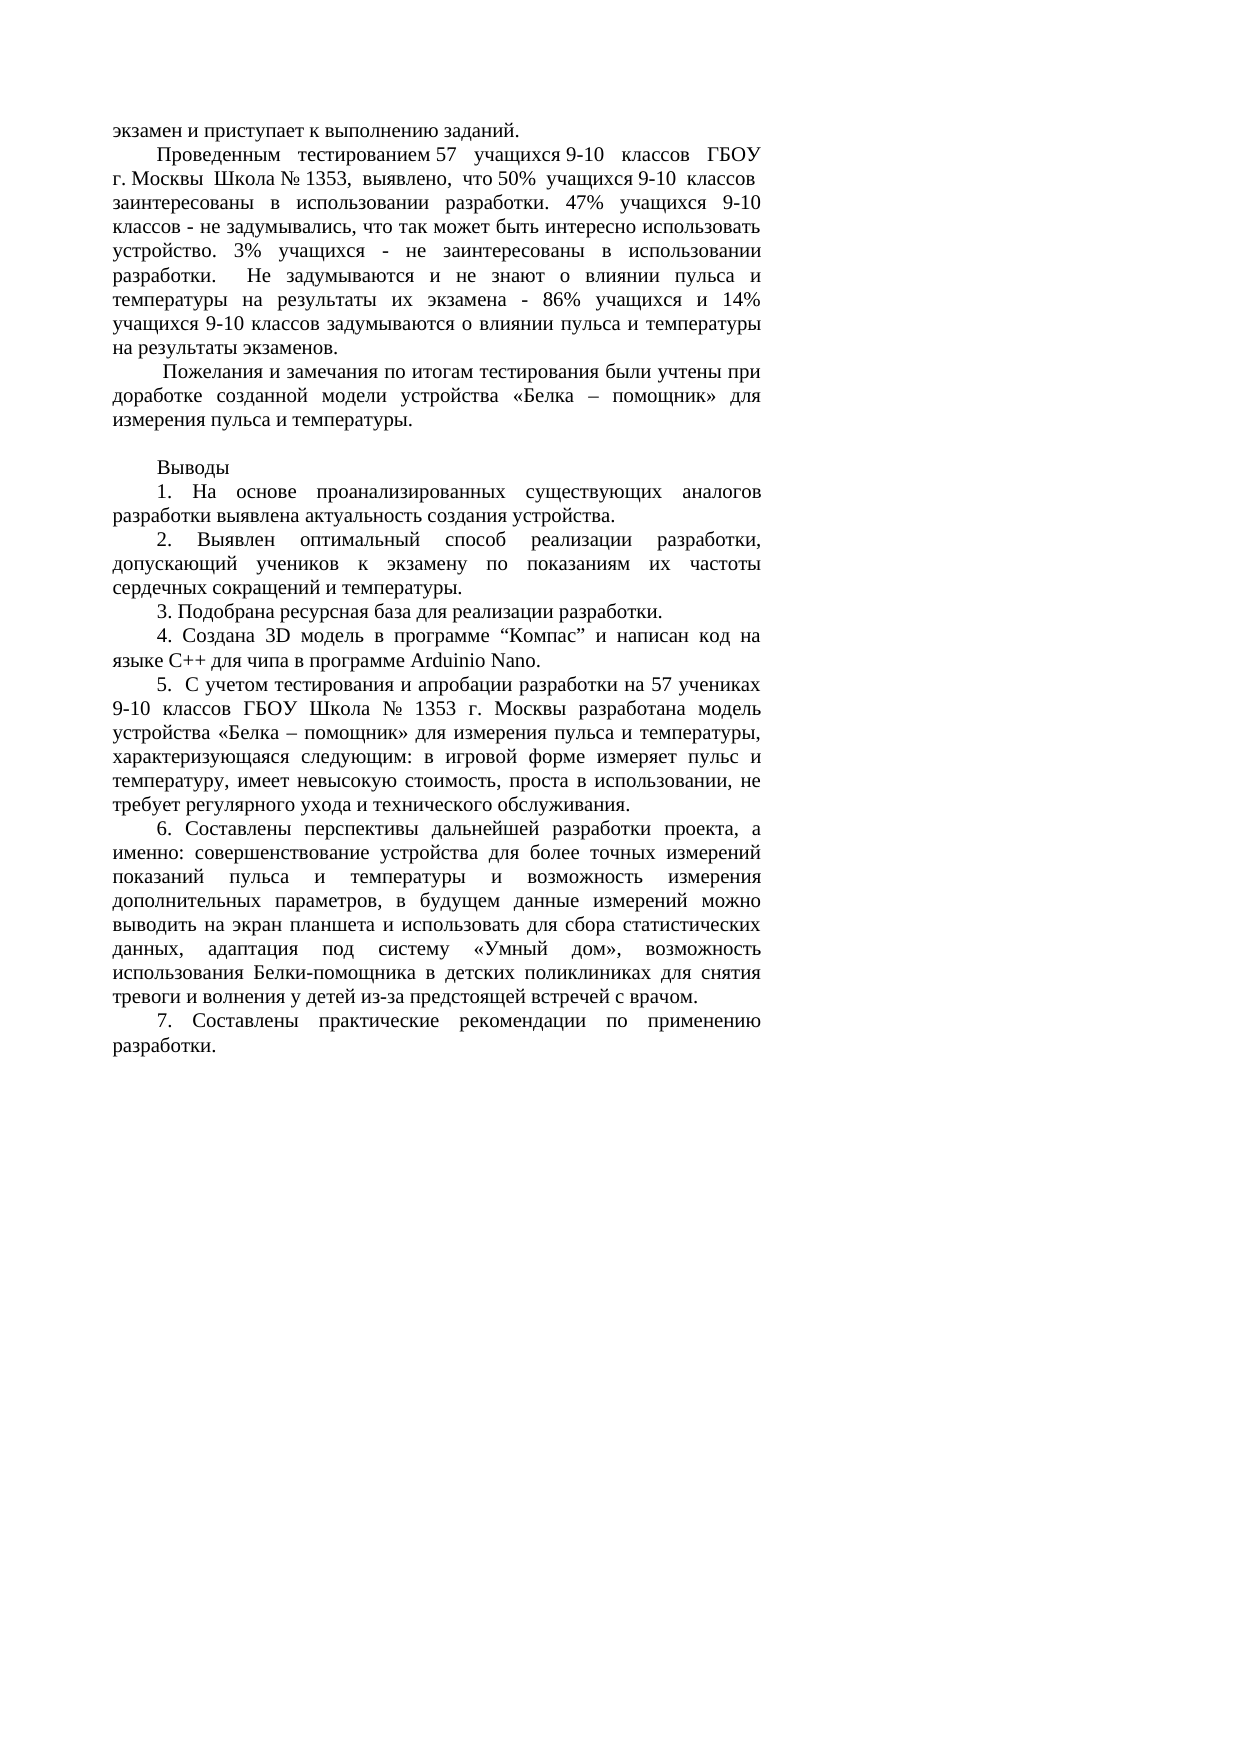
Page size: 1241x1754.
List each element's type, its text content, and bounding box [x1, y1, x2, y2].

text Проведенным тестированием 57 учащихся 9-10 классов ГБОУ г. Москвы Школа № 1353, выявлено, что 50% учащихся 9-10 классов [112, 142, 762, 190]
text 1. На основе проанализированных существующих аналогов разработки выявлена актуальность создания устройства. [112, 479, 762, 527]
text 7. Составлены практические рекомендации по применению разработки. [112, 1008, 762, 1057]
text 5. С учетом тестирования и апробации разработки на 57 учениках 9-10 классов ГБОУ Школа № 1353 г. Москвы разработана модель устройства «Белка – помощник» для измерения пульса и температуры, характеризующаяся следующим: в игровой форме измеряет пульс и температуру, имеет невысокую стоимость, проста в использовании, не требует регулярного ухода и технического обслуживания. [112, 672, 762, 816]
text заинтересованы в использовании разработки. 47% учащихся 9-10 классов - не задумывались, что так может быть интересно использовать устройство. 3% учащихся - не заинтересованы в использовании разработки. Не задумываются и не знают о влиянии пульса и температуры на результаты их экзамена - 86% учащихся и 14% учащихся 9-10 классов задумываются о влиянии пульса и температуры на результаты экзаменов. [112, 190, 762, 359]
text Пожелания и замечания по итогам тестирования были учтены при доработке созданной модели устройства «Белка – помощник» для измерения пульса и температуры. [112, 359, 762, 431]
text 6. Составлены перспективы дальнейшей разработки проекта, а именно: совершенствование устройства для более точных измерений показаний пульса и температуры и возможность измерения дополнительных параметров, в будущем данные измерений можно выводить на экран планшета и использовать для сбора статистических данных, адаптация под систему «Умный дом», возможность использования Белки-помощника в детских поликлиниках для снятия тревоги и волнения у детей из-за предстоящей встречей с врачом. [112, 816, 762, 1008]
text 3. Подобрана ресурсная база для реализации разработки. [112, 599, 762, 623]
text 4. Создана 3D модель в программе “Компас” и написан код на языке C++ для чипа в программе Arduinio Nano. [112, 623, 762, 672]
text Выводы [157, 455, 762, 479]
text 2. Выявлен оптимальный способ реализации разработки, допускающий учеников к экзамену по показаниям их частоты сердечных сокращений и температуры. [112, 527, 762, 599]
